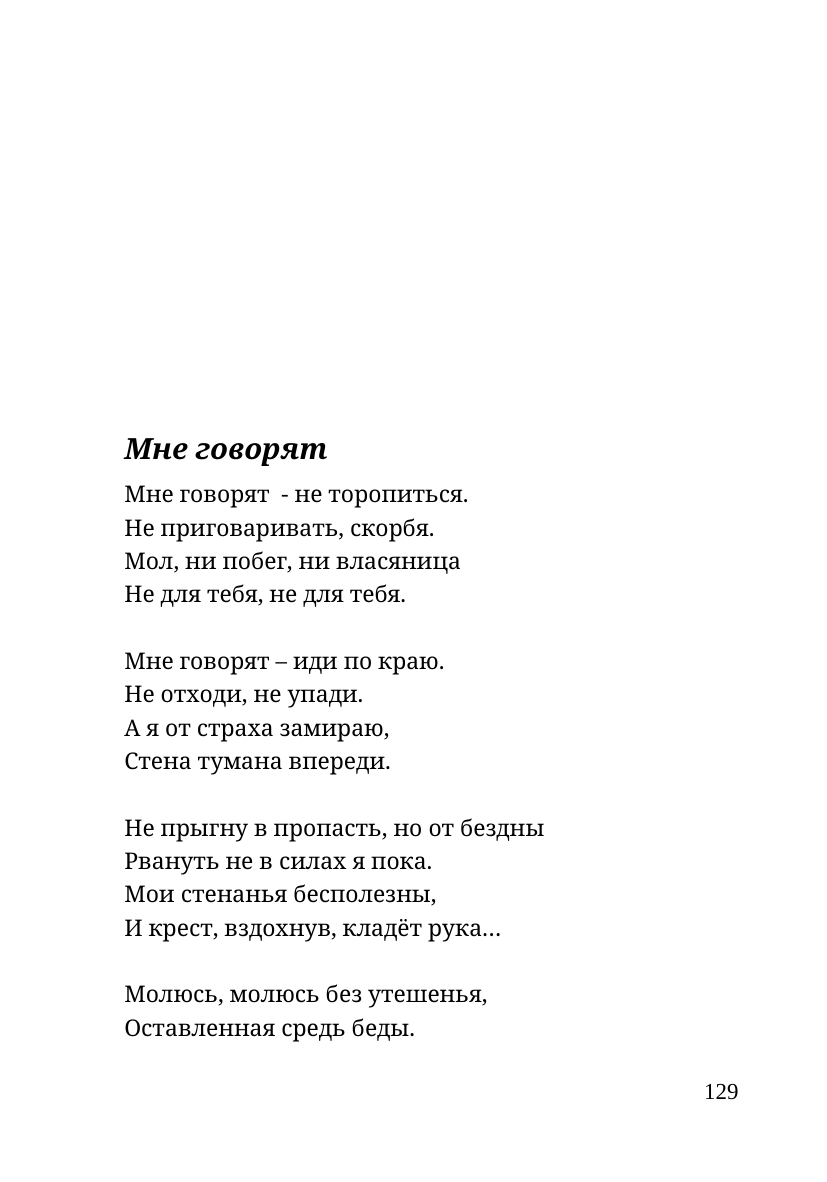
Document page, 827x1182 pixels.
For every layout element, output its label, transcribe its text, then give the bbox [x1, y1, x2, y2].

text Мне говорят - не торопиться. Не приговаривать, скорбя. Мол, ни побег, ни власяница Не для тебя, не для тебя. [124, 476, 738, 643]
text Не прыгну в пропасть, но от бездны Рвануть не в силах я пока. Мои стенанья бесполезны, И крест, вздохнув, кладёт рука… [124, 809, 738, 976]
text Молюсь, молюсь без утешенья, Оставленная средь беды. Но вижу часто рядом тень я, И чьи-то легкие следы. [124, 976, 738, 1043]
text Мне говорят [124, 428, 738, 468]
text Мне говорят – иди по краю. Не отходи, не упади. А я от страха замираю, Стена тумана впереди. [124, 643, 738, 809]
